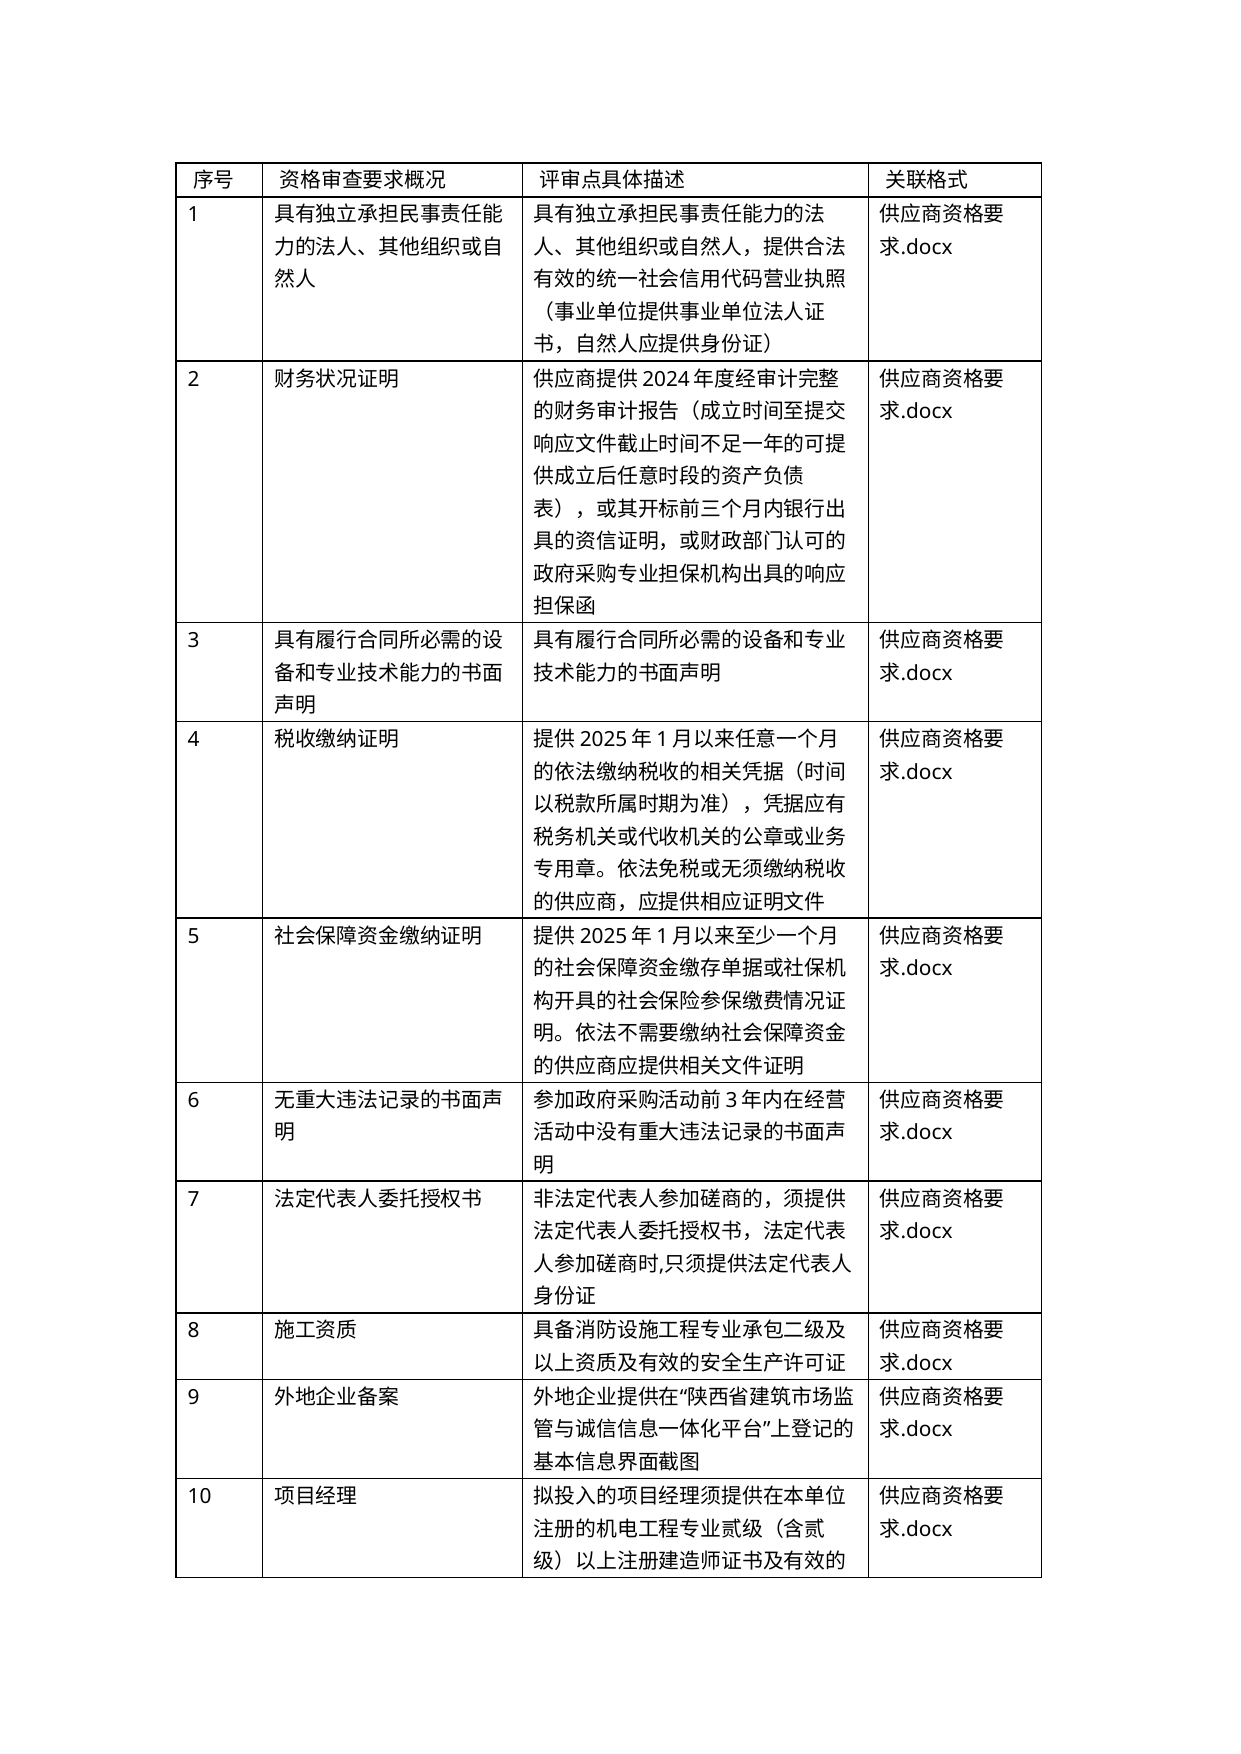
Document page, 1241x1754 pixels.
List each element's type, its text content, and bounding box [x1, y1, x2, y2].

table_header 资格审查要求概况 [263, 164, 522, 196]
table_header 评审点具体描述 [523, 164, 868, 196]
table_cell 具有独立承担民事责任能力的法人、其他组织或自然人 [263, 198, 522, 360]
table_cell 无重大违法记录的书面声明 [263, 1083, 522, 1180]
table_header 关联格式 [869, 164, 1041, 196]
table_cell 参加政府采购活动前3年内在经营活动中没有重大违法记录的书面声明 [523, 1083, 868, 1180]
table_cell 提供2025年1月以来任意一个月的依法缴纳税收的相关凭据（时间以税款所属时期为准），凭据应有税务机关或代收机关的公章或业务专用章。依法免税或无须缴纳税收的供应商，应提供相应证明文件 [523, 722, 868, 917]
table_cell 供应商资格要求.docx [869, 1314, 1041, 1378]
table_cell 外地企业备案 [263, 1380, 522, 1478]
table_cell 提供2025年1月以来至少一个月的社会保障资金缴存单据或社保机构开具的社会保险参保缴费情况证明。依法不需要缴纳社会保障资金的供应商应提供相关文件证明 [523, 919, 868, 1081]
table_cell 7 [177, 1182, 262, 1312]
table_cell 具有履行合同所必需的设备和专业技术能力的书面声明 [523, 623, 868, 721]
table_cell 项目经理 [263, 1479, 522, 1577]
table_cell 4 [177, 722, 262, 917]
table_cell 10 [177, 1479, 262, 1577]
table_cell 6 [177, 1083, 262, 1180]
table_cell 供应商资格要求.docx [869, 1083, 1041, 1180]
table_cell 2 [177, 362, 262, 622]
table_cell 供应商资格要求.docx [869, 623, 1041, 721]
table_cell 3 [177, 623, 262, 721]
table_header 序号 [177, 164, 262, 196]
table_cell 非法定代表人参加磋商的，须提供法定代表人委托授权书，法定代表人参加磋商时,只须提供法定代表人身份证 [523, 1182, 868, 1312]
table_cell 具有独立承担民事责任能力的法人、其他组织或自然人，提供合法有效的统一社会信用代码营业执照（事业单位提供事业单位法人证书，自然人应提供身份证） [523, 198, 868, 360]
table_cell 9 [177, 1380, 262, 1478]
table_cell 8 [177, 1314, 262, 1378]
table_cell 供应商资格要求.docx [869, 362, 1041, 622]
table_cell 供应商资格要求.docx [869, 1380, 1041, 1478]
table_cell 供应商提供2024年度经审计完整的财务审计报告（成立时间至提交响应文件截止时间不足一年的可提供成立后任意时段的资产负债表），或其开标前三个月内银行出具的资信证明，或财政部门认可的政府采购专业担保机构出具的响应担保函 [523, 362, 868, 622]
table_cell 法定代表人委托授权书 [263, 1182, 522, 1312]
table_cell 1 [177, 198, 262, 360]
table_cell 财务状况证明 [263, 362, 522, 622]
table_cell 税收缴纳证明 [263, 722, 522, 917]
table_cell 施工资质 [263, 1314, 522, 1378]
table_cell 供应商资格要求.docx [869, 1479, 1041, 1577]
table_cell 供应商资格要求.docx [869, 722, 1041, 917]
table_cell 具备消防设施工程专业承包二级及以上资质及有效的安全生产许可证 [523, 1314, 868, 1378]
table_cell 5 [177, 919, 262, 1081]
table_cell 供应商资格要求.docx [869, 919, 1041, 1081]
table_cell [523, 1479, 868, 1577]
table_cell 社会保障资金缴纳证明 [263, 919, 522, 1081]
table_cell 外地企业提供在“陕西省建筑市场监管与诚信信息一体化平台”上登记的基本信息界面截图 [523, 1380, 868, 1478]
table_cell 供应商资格要求.docx [869, 198, 1041, 360]
table_cell 供应商资格要求.docx [869, 1182, 1041, 1312]
table_cell 具有履行合同所必需的设备和专业技术能力的书面声明 [263, 623, 522, 721]
